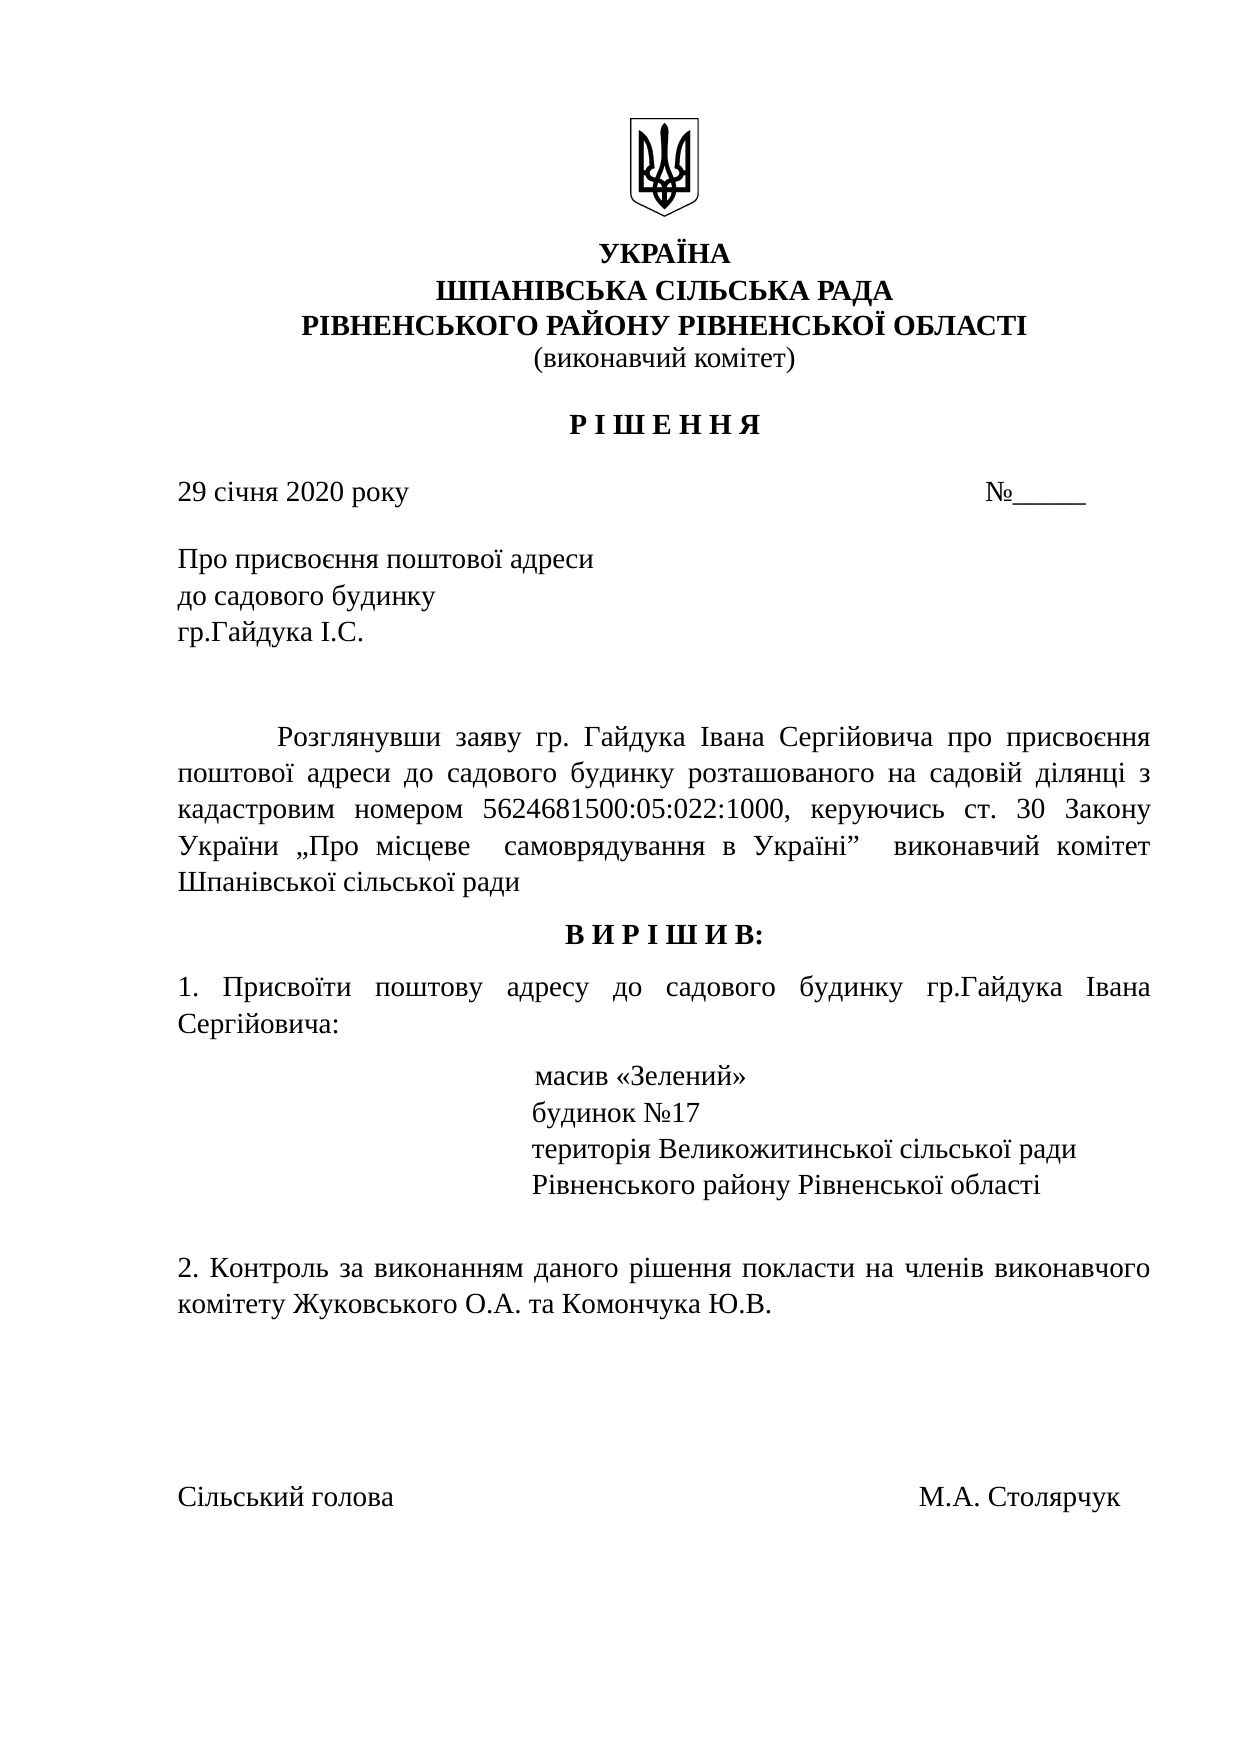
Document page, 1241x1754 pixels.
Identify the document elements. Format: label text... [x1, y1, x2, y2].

text 2. Контроль за виконанням даного рішення покласти на членів виконавчого комітету Жуковського О.А. та Комончука Ю.В. [177, 1250, 1152, 1320]
text Р І Ш Е Н Н Я [177, 407, 1152, 441]
text Сільський голова М.А. Столярчук [177, 1479, 1152, 1513]
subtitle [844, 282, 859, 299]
text Україна [177, 236, 1152, 269]
text Про присвоєння поштової адреси [177, 541, 1152, 575]
text територія Великожитинської сільської ради [177, 1131, 1152, 1164]
text будинок №17 [177, 1095, 1152, 1128]
text масив «Зелений» [177, 1058, 1152, 1092]
subtitle ШПАНІВСЬКА сільська рада [871, 282, 1152, 305]
text В И Р І Ш И В: [177, 917, 1152, 950]
text 29 січня 2020 року №_____ [177, 474, 1152, 508]
text РІВНЕНСЬКОГО РАЙОНУ РІВНЕНСЬКОЇ ОБЛАСТІ [177, 317, 1152, 340]
text до садового будинку [177, 578, 1152, 611]
text Розглянувши заяву гр. Гайдука Івана Сергійовича про присвоєння поштової адреси до садового будинку розташованого на садовій ділянці з кадастровим номером 5624681500:05:022:1000, керуючись ст. 30 Закону України „Про місцеве самоврядування в Україні” виконавчий комітет Шпанівської сільської ради [177, 719, 1152, 897]
text гр.Гайдука І.С. [177, 614, 1152, 647]
subtitle ШПАНІВСЬКА сільська рада [177, 282, 853, 305]
text (виконавчий комітет) [177, 340, 1152, 374]
text Рівненського району Рівненської області [177, 1167, 1152, 1201]
text 1. Присвоїти поштову адресу до садового будинку гр.Гайдука Івана Сергійовича: [177, 969, 1152, 1039]
